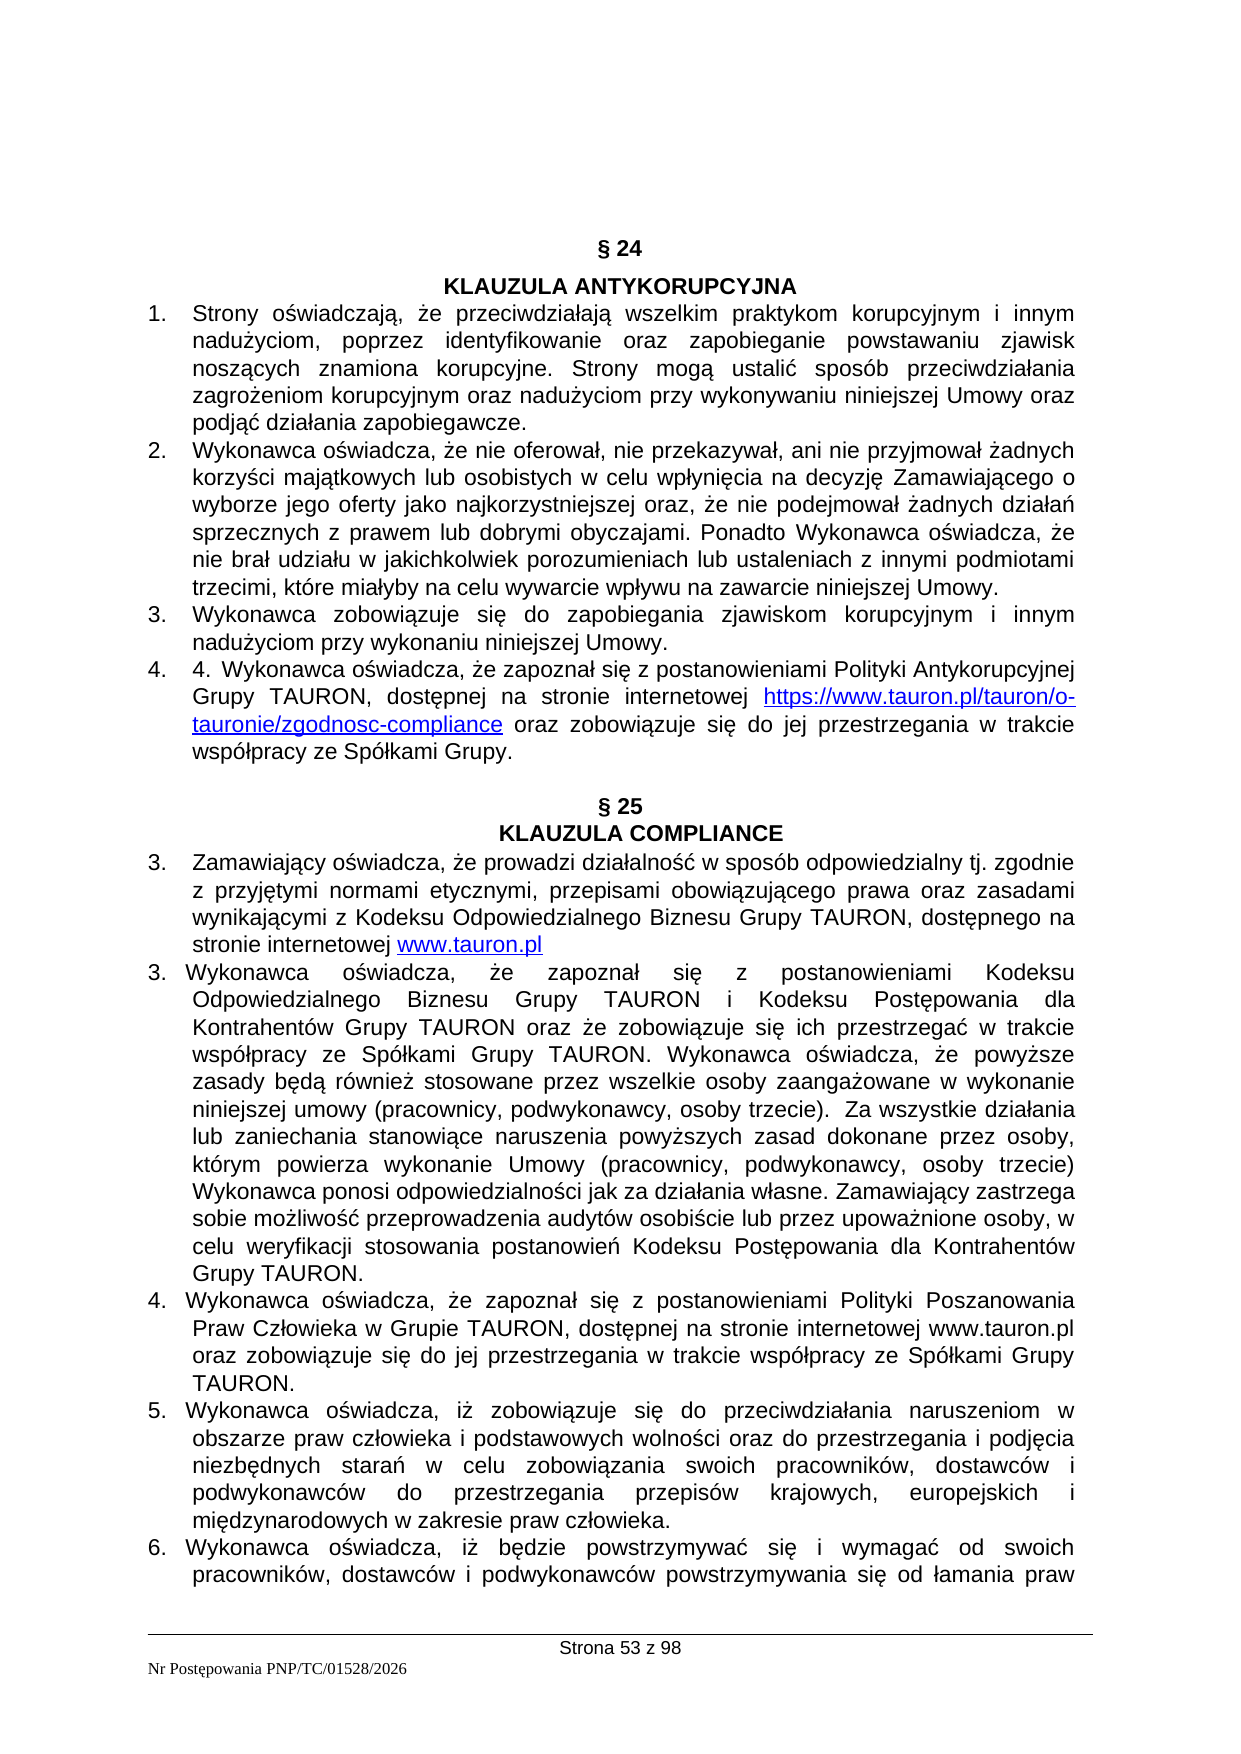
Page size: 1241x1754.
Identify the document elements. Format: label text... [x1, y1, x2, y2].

list Wykonawca zobowiązuje się do zapobiegania zjawiskom korupcyjnym i innym nadużyciom przy wykonaniu niniejszej Umowy. [148, 601, 1075, 655]
text § 25 [148, 793, 1093, 819]
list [148, 1534, 1075, 1588]
list 4. Wykonawca oświadcza, że zapoznał się z postanowieniami Polityki Antykorupcyjnej Grupy TAURON, dostępnej na stronie internetowej https://www.tauron.pl/tauron/o-tauronie/zgodnosc-compliance oraz zobowiązuje się do jej przestrzegania w trakcie współpracy ze Spółkami Grupy. [148, 656, 1075, 764]
list Wykonawca oświadcza, iż zobowiązuje się do przeciwdziałania naruszeniom w obszarze praw człowieka i podstawowych wolności oraz do przestrzegania i podjęcia niezbędnych starań w celu zobowiązania swoich pracowników, dostawców i podwykonawców do przestrzegania przepisów krajowych, europejskich i międzynarodowych w zakresie praw człowieka. [148, 1397, 1075, 1533]
list Strony oświadczają, że przeciwdziałają wszelkim praktykom korupcyjnym i innym nadużyciom, poprzez identyfikowanie oraz zapobieganie powstawaniu zjawisk noszących znamiona korupcyjne. Strony mogą ustalić sposób przeciwdziałania zagrożeniom korupcyjnym oraz nadużyciom przy wykonywaniu niniejszej Umowy oraz podjąć działania zapobiegawcze. [148, 300, 1075, 436]
list Wykonawca oświadcza, że zapoznał się z postanowieniami Polityki Poszanowania Praw Człowieka w Grupie TAURON, dostępnej na stronie internetowej www.tauron.pl oraz zobowiązuje się do jej przestrzegania w trakcie współpracy ze Spółkami Grupy TAURON. [148, 1287, 1075, 1396]
text KLAUZULA COMPLIANCE [207, 820, 1075, 847]
text § 24 [147, 234, 1093, 261]
list Wykonawca oświadcza, że zapoznał się z postanowieniami Kodeksu Odpowiedzialnego Biznesu Grupy TAURON i Kodeksu Postępowania dla Kontrahentów Grupy TAURON oraz że zobowiązuje się ich przestrzegać w trakcie współpracy ze Spółkami Grupy TAURON. Wykonawca oświadcza, że powyższe zasady będą również stosowane przez wszelkie osoby zaangażowane w wykonanie niniejszej umowy (pracownicy, podwykonawcy, osoby trzecie). Za wszystkie działania lub zaniechania stanowiące naruszenia powyższych zasad dokonane przez osoby, którym powierza wykonanie Umowy (pracownicy, podwykonawcy, osoby trzecie) Wykonawca ponosi odpowiedzialności jak za działania własne. Zamawiający zastrzega sobie możliwość przeprowadzenia audytów osobiście lub przez upoważnione osoby, w celu weryfikacji stosowania postanowień Kodeksu Postępowania dla Kontrahentów Grupy TAURON. [148, 959, 1075, 1286]
text KLAUZULA ANTYKORUPCYJNA [148, 273, 1093, 300]
list Wykonawca oświadcza, że nie oferował, nie przekazywał, ani nie przyjmował żadnych korzyści majątkowych lub osobistych w celu wpłynięcia na decyzję Zamawiającego o wyborze jego oferty jako najkorzystniejszej oraz, że nie podejmował żadnych działań sprzecznych z prawem lub dobrymi obyczajami. Ponadto Wykonawca oświadcza, że nie brał udziału w jakichkolwiek porozumieniach lub ustaleniach z innymi podmiotami trzecimi, które miałyby na celu wywarcie wpływu na zawarcie niniejszej Umowy. [148, 437, 1075, 600]
list Zamawiający oświadcza, że prowadzi działalność w sposób odpowiedzialny tj. zgodnie z przyjętymi normami etycznymi, przepisami obowiązującego prawa oraz zasadami wynikającymi z Kodeksu Odpowiedzialnego Biznesu Grupy TAURON, dostępnego na stronie internetowej www.tauron.pl [148, 849, 1075, 958]
